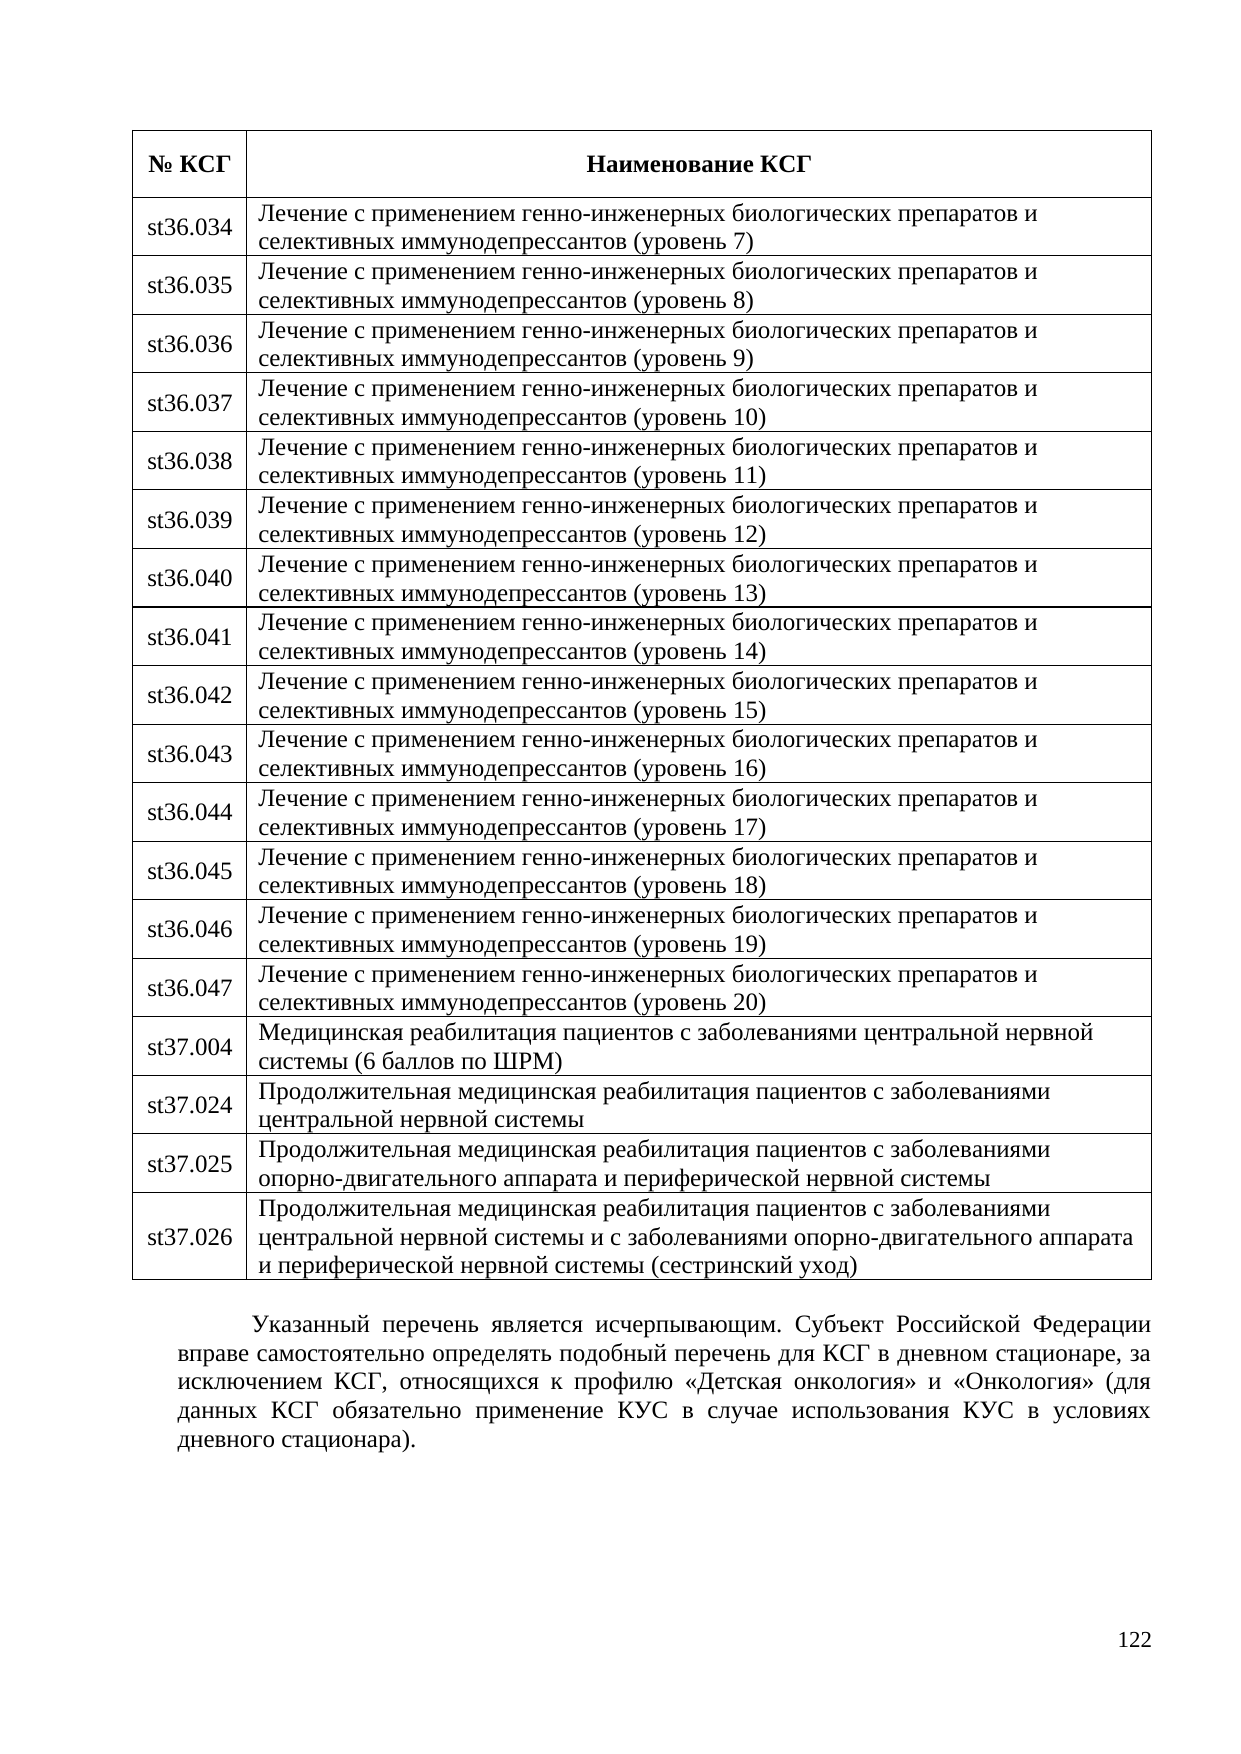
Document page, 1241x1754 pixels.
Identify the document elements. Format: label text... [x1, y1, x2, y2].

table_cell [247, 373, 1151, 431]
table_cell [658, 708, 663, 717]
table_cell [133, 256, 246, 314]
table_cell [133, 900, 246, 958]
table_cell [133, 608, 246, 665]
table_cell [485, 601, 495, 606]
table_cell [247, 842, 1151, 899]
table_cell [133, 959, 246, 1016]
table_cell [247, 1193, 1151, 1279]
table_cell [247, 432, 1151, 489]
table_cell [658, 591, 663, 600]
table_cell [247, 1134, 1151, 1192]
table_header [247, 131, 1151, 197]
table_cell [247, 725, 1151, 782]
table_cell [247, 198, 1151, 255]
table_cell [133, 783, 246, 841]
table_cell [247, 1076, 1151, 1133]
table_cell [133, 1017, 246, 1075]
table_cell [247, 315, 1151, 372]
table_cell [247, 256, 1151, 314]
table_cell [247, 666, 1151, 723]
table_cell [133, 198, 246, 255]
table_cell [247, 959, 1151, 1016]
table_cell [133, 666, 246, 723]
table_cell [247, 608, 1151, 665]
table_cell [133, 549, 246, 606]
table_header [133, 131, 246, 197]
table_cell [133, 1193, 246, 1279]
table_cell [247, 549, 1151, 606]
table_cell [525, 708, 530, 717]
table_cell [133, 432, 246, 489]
text Указанный перечень является исчерпывающим. Субъект Российской Федерации вправе самостоятельно определять подобный перечень для КСГ в дневном стационаре, за исключением КСГ, относящихся к профилю «Детская онкология» и «Онкология» (для данных КСГ обязательно применение КУС в случае использования КУС в условиях дневного стационара). [177, 1309, 1152, 1453]
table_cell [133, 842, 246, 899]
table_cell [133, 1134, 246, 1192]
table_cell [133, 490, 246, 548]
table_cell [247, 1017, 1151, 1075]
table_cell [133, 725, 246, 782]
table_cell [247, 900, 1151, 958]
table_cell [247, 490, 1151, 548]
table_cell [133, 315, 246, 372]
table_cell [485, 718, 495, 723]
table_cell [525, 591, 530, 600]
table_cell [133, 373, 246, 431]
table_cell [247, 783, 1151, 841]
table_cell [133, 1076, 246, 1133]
